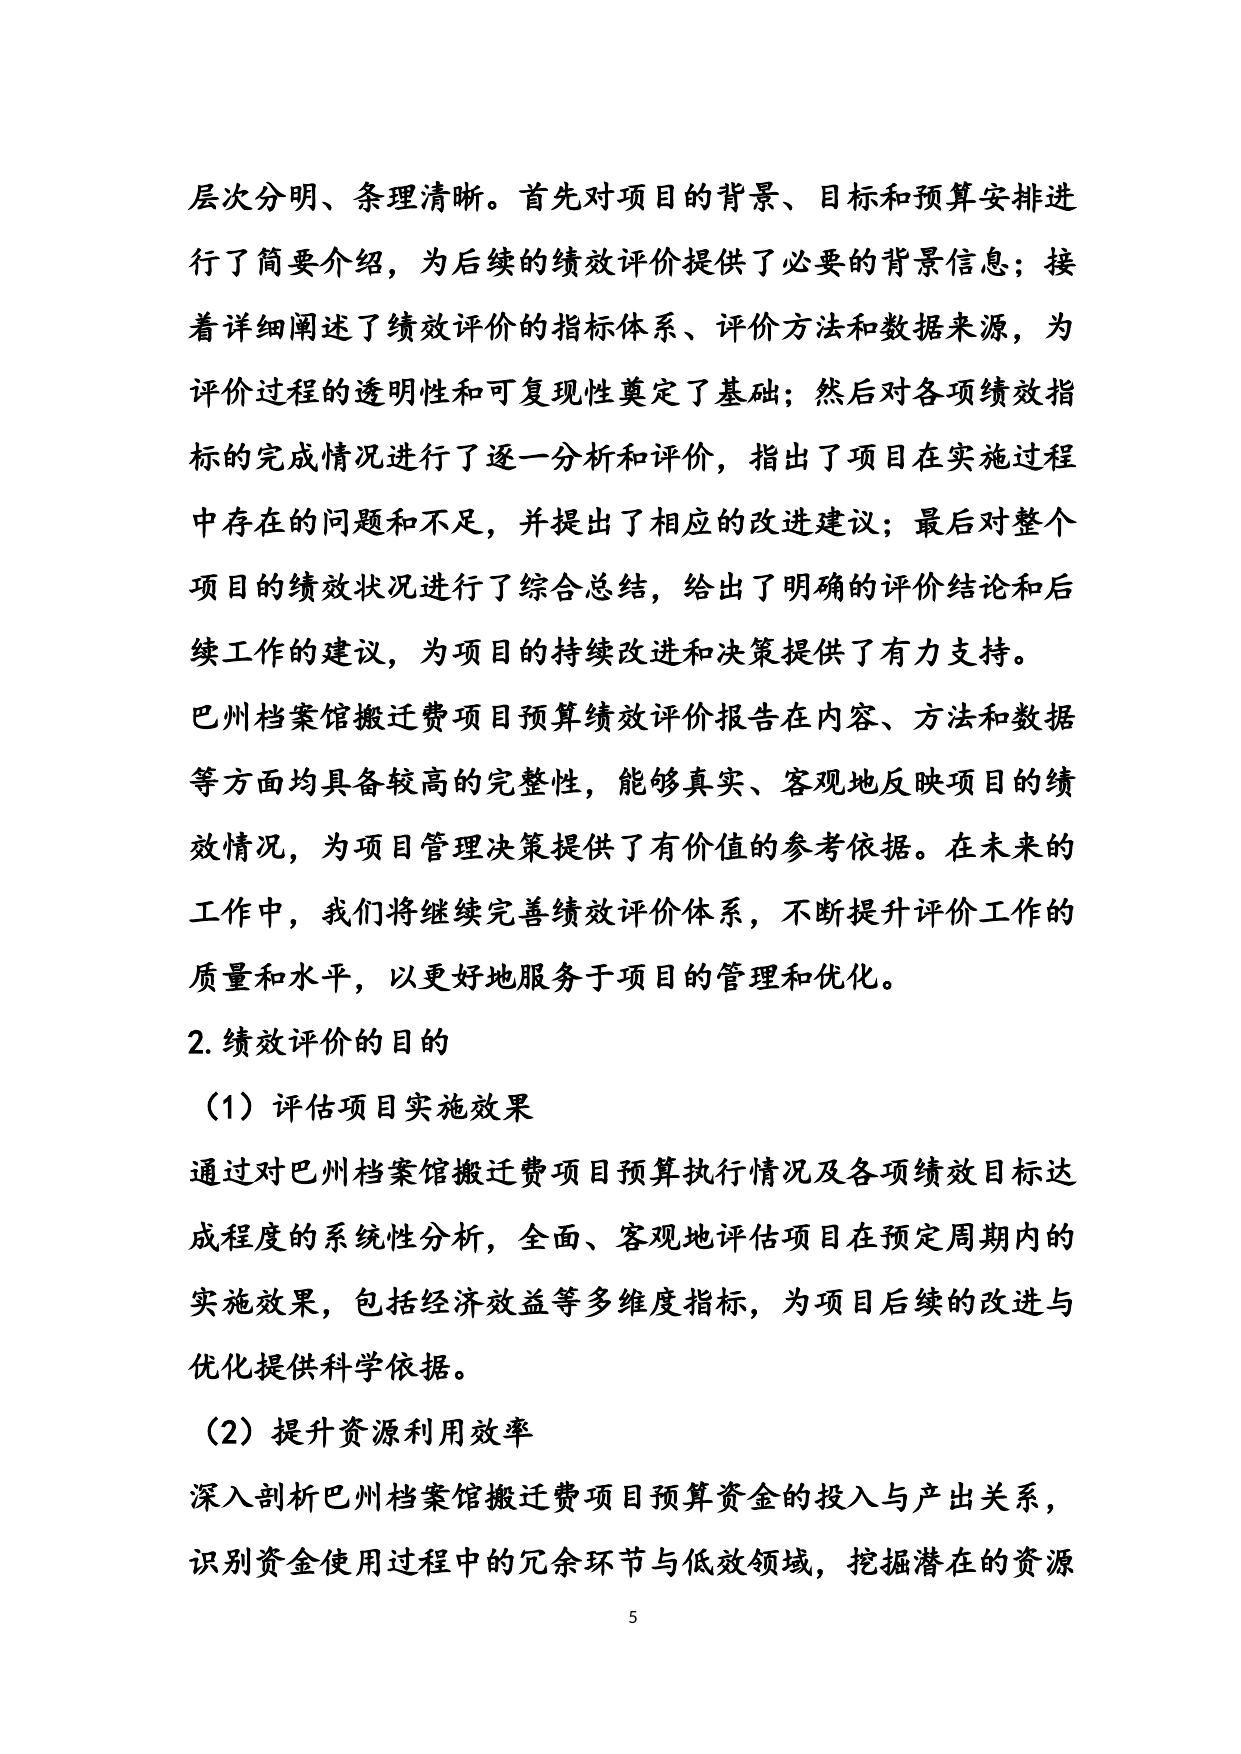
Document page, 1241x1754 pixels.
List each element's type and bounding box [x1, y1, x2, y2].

text [187, 162, 1078, 1592]
